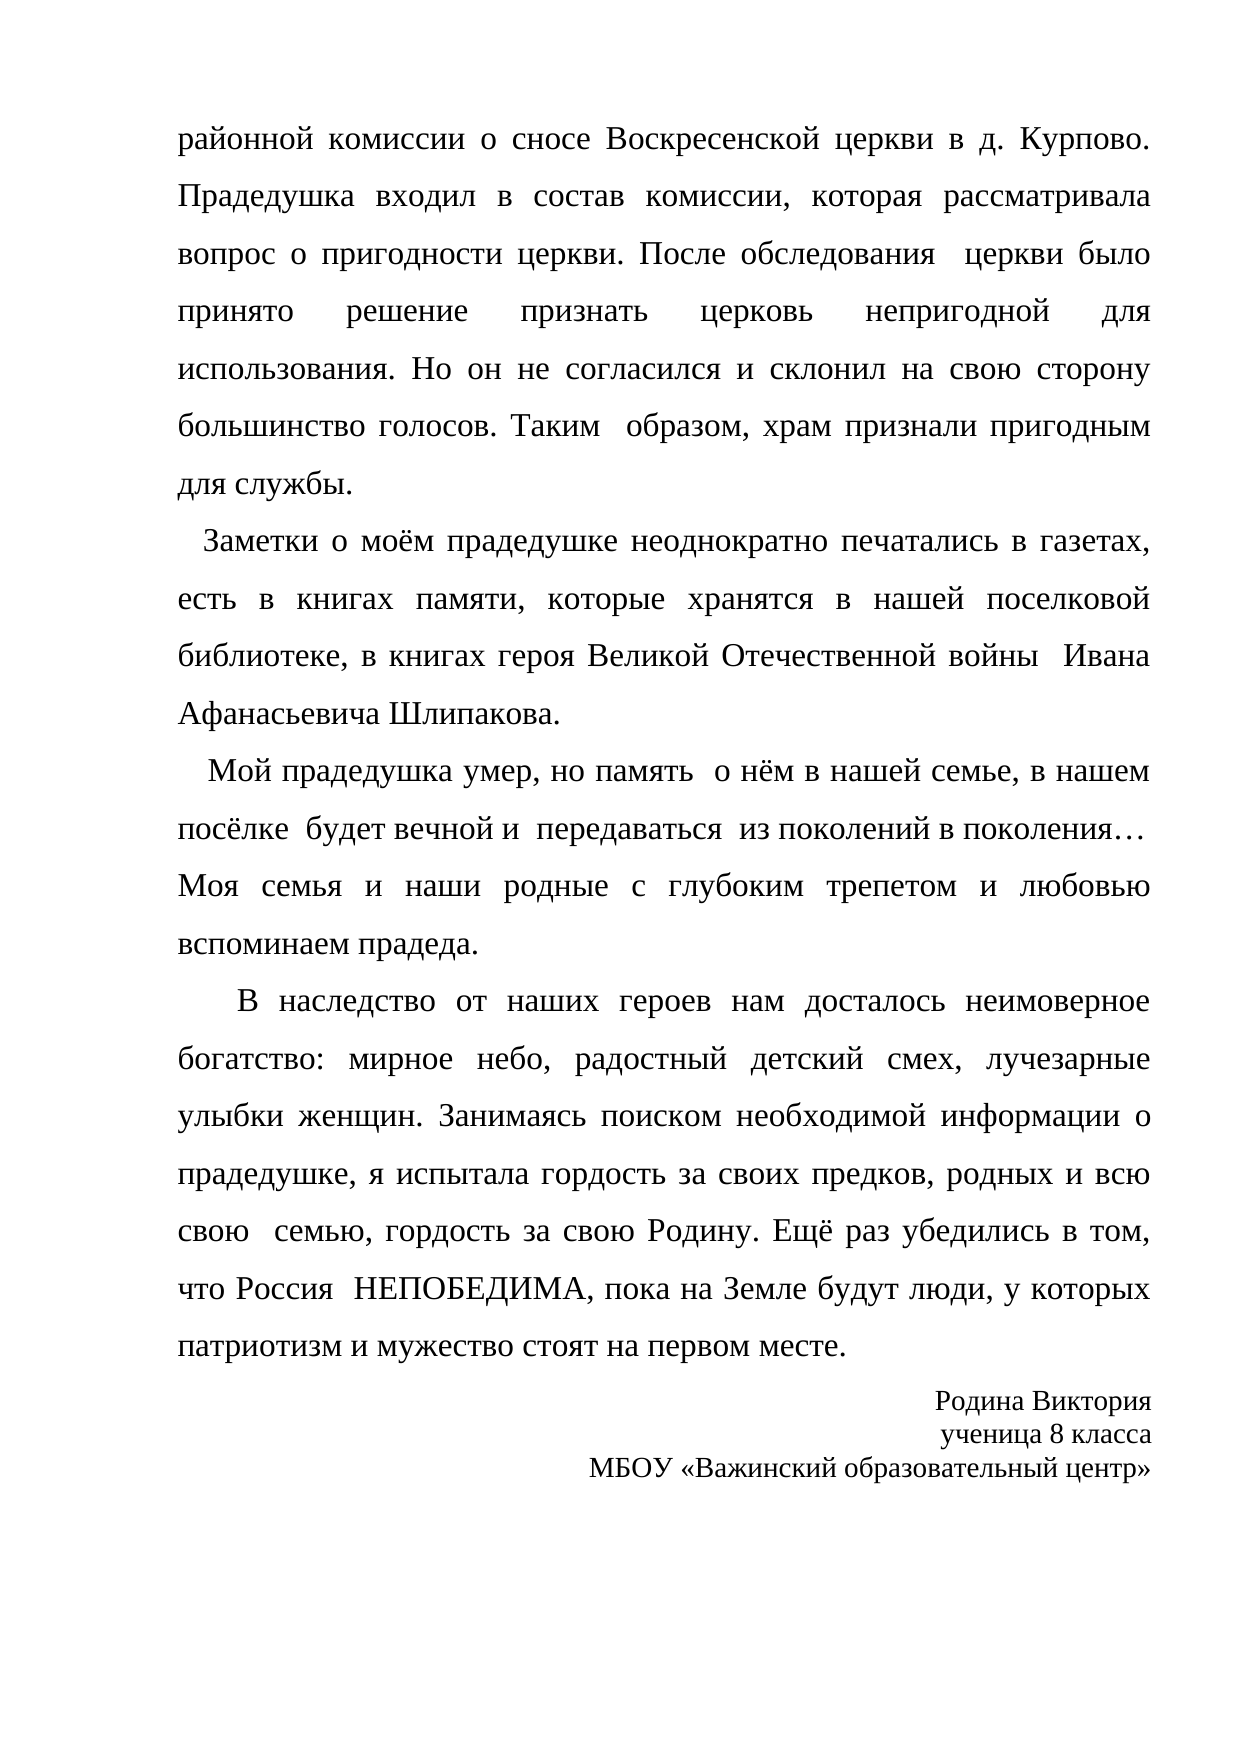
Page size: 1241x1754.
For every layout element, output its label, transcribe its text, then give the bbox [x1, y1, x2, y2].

text ученица 8 класса [177, 1417, 1152, 1450]
text В наследство от наших героев нам досталось неимоверное богатство: мирное небо, радостный детский смех, лучезарные улыбки женщин. Занимаясь поиском необходимой информации о прадедушке, я испытала гордость за своих предков, родных и всю свою семью, гордость за свою Родину. Ещё раз убедились в том, что Россия НЕПОБЕДИМА, пока на Земле будут люди, у которых патриотизм и мужество стоят на первом месте. [177, 981, 1152, 1364]
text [177, 118, 1152, 501]
text Заметки о моём прадедушке неоднократно печатались в газетах, есть в книгах памяти, которые хранятся в нашей поселковой библиотеке, в книгах героя Великой Отечественной войны Ивана Афанасьевича Шлипакова. [177, 521, 1152, 731]
text МБОУ «Важинский образовательный центр» [177, 1450, 1152, 1484]
text Родина Виктория [177, 1383, 1152, 1417]
text Моя семья и наши родные с глубоким трепетом и любовью вспоминаем прадеда. [177, 866, 1152, 961]
text Мой прадедушка умер, но память о нём в нашей семье, в нашем посёлке будет вечной и передаваться из поколений в поколения… [177, 751, 1152, 846]
